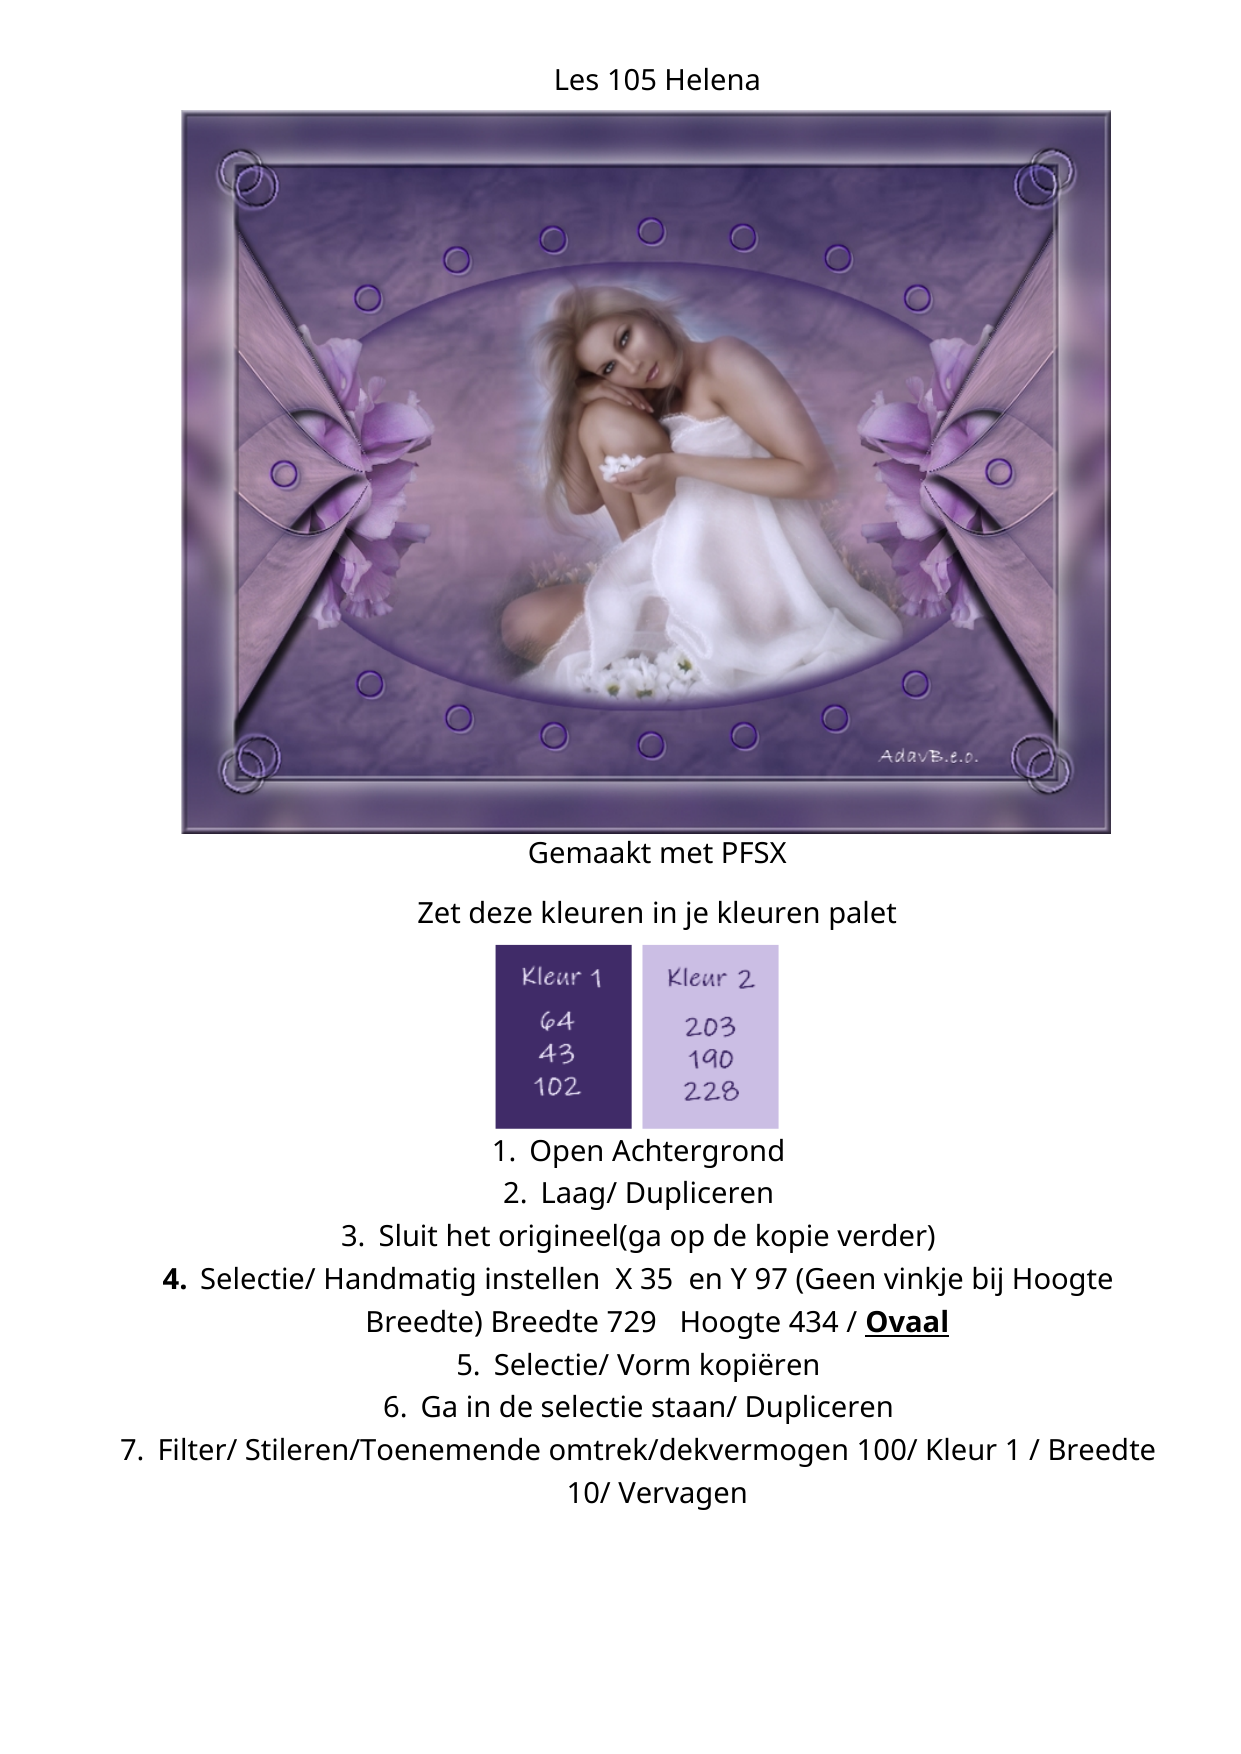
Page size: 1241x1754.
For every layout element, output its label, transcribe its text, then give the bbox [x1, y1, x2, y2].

picture [181, 110, 1111, 834]
list Sluit het origineel(ga op de kopie verder) [110, 1215, 1167, 1255]
list Open Achtergrond [110, 1130, 1167, 1169]
text Les 105 Helena [148, 59, 1167, 99]
list Ga in de selectie staan/ Dupliceren [110, 1387, 1167, 1426]
picture [489, 932, 788, 1142]
list Filter/ Stileren/Toenemende omtrek/dekvermogen 100/ Kleur 1 / Breedte 10/ Vervagen [110, 1429, 1167, 1512]
list Selectie/ Vorm kopiëren [110, 1344, 1167, 1383]
text Gemaakt met PFSX [148, 832, 1167, 872]
list Selectie/ Handmatig instellen X 35 en Y 97 (Geen vinkje bij Hoogte Breedte) Breedte 729 Hoogte 434 / Ovaal [110, 1258, 1167, 1341]
text Zet deze kleuren in je kleuren palet [148, 892, 1167, 932]
list Laag/ Dupliceren [110, 1173, 1167, 1212]
